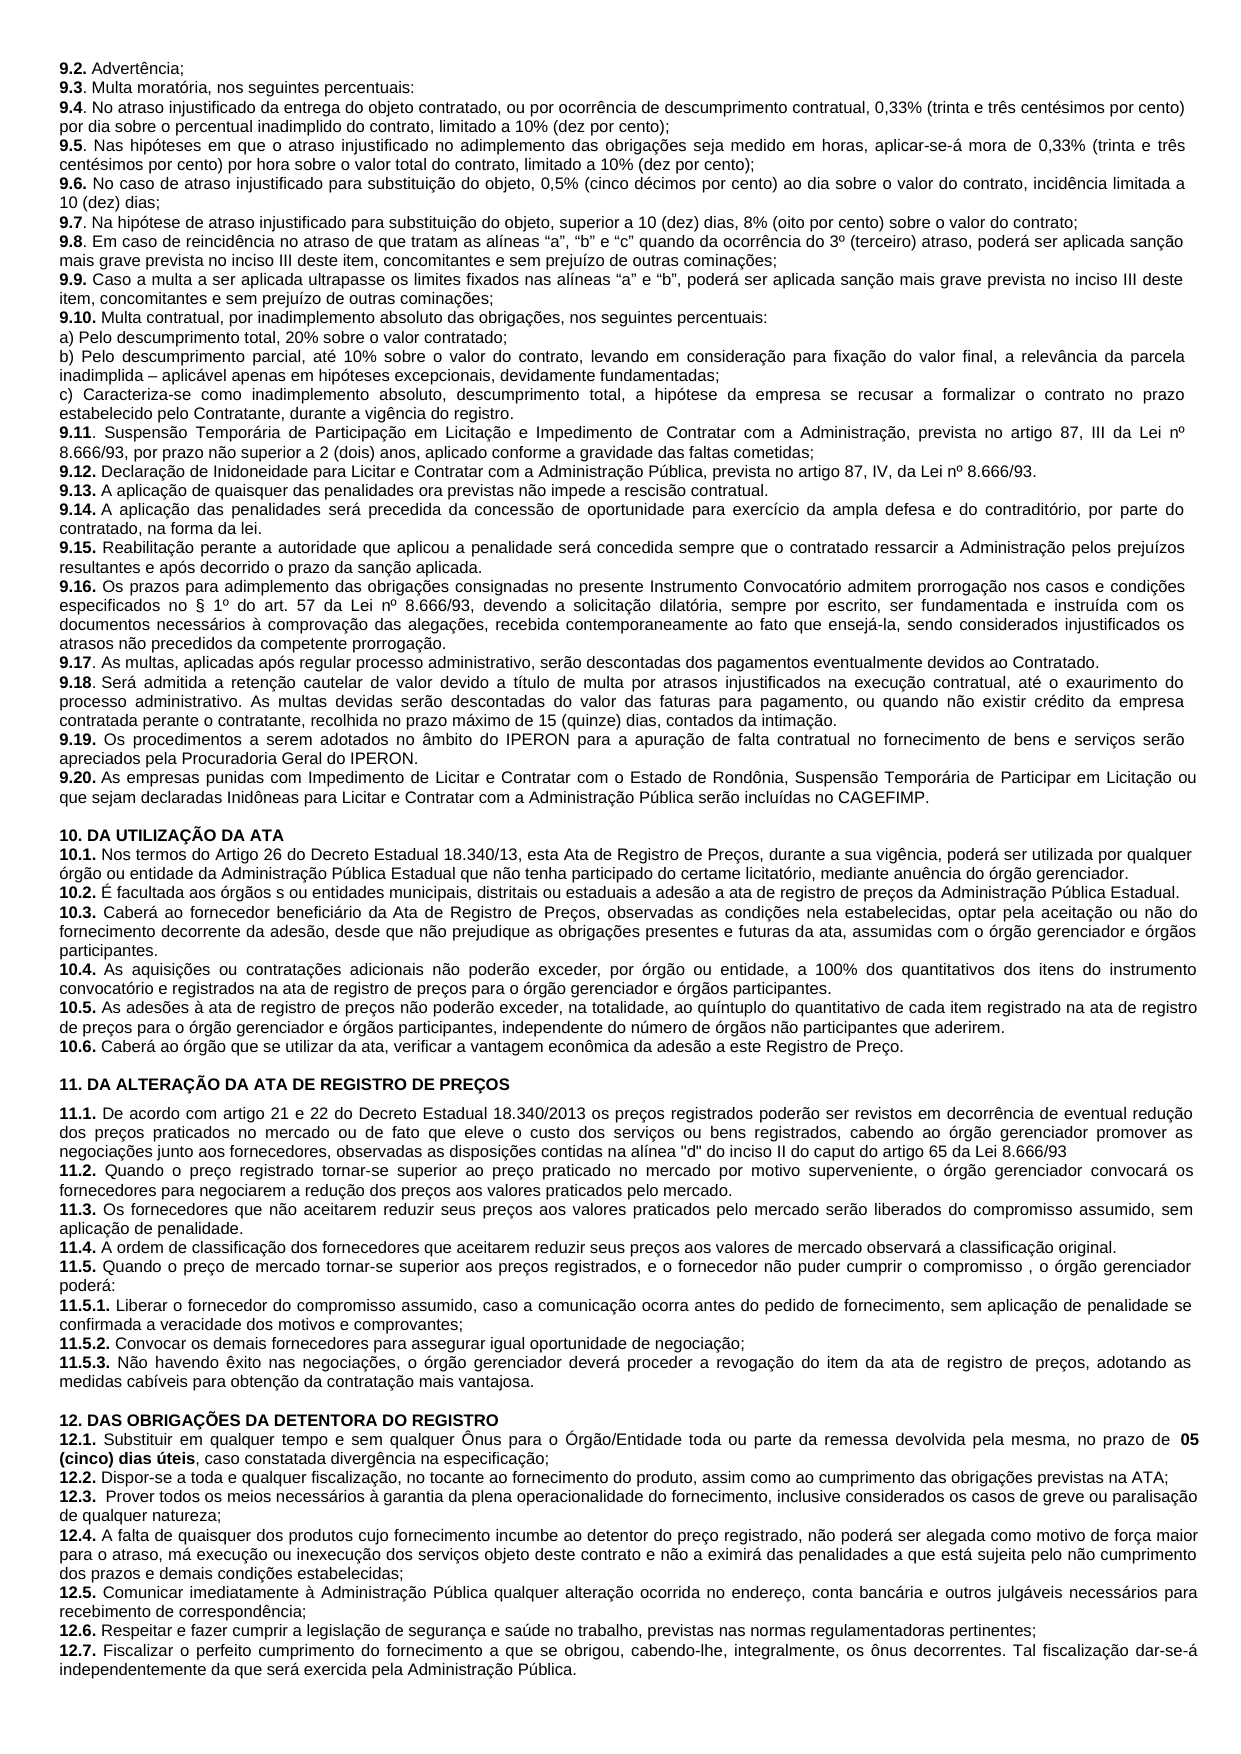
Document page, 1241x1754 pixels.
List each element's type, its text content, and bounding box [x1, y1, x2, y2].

text 12. DAS OBRIGAÇÕES DA DETENTORA DO REGISTRO [59, 1410, 1199, 1429]
text b) Pelo descumprimento parcial, até 10% sobre o valor do contrato, levando em consideração para fixação do valor final, a relevância da parcela inadimplida – aplicável apenas em hipóteses excepcionais, devidamente fundamentadas; [59, 347, 1186, 385]
text 11.5.3. Não havendo êxito nas negociações, o órgão gerenciador deverá proceder a revogação do item da ata de registro de preços, adotando as medidas cabíveis para obtenção da contratação mais vantajosa. [59, 1353, 1194, 1391]
text 9.5. Nas hipóteses em que o atraso injustificado no adimplemento das obrigações seja medido em horas, aplicar-se-á mora de 0,33% (trinta e três centésimos por cento) por hora sobre o valor total do contrato, limitado a 10% (dez por cento); [59, 136, 1186, 174]
text 9.7. Na hipótese de atraso injustificado para substituição do objeto, superior a 10 (dez) dias, 8% (oito por cento) sobre o valor do contrato; [59, 212, 1186, 232]
text c) Caracteriza-se como inadimplemento absoluto, descumprimento total, a hipótese da empresa se recusar a formalizar o contrato no prazo estabelecido pelo Contratante, durante a vigência do registro. [59, 385, 1186, 423]
text 12.6. Respeitar e fazer cumprir a legislação de segurança e saúde no trabalho, previstas nas normas regulamentadoras pertinentes; [59, 1621, 1199, 1640]
text 9.11. Suspensão Temporária de Participação em Licitação e Impedimento de Contratar com a Administração, prevista no artigo 87, III da Lei nº 8.666/93, por prazo não superior a 2 (dois) anos, aplicado conforme a gravidade das faltas cometidas; [59, 423, 1186, 462]
text 9.2. Advertência; [59, 59, 1186, 78]
text 12.2. Dispor-se a toda e qualquer fiscalização, no tocante ao fornecimento do produto, assim como ao cumprimento das obrigações previstas na ATA; [59, 1468, 1199, 1487]
text 11.4. A ordem de classificação dos fornecedores que aceitarem reduzir seus preços aos valores de mercado observará a classificação original. [59, 1238, 1194, 1257]
text 9.13. A aplicação de quaisquer das penalidades ora previstas não impede a rescisão contratual. [59, 481, 1186, 500]
text 9.9. Caso a multa a ser aplicada ultrapasse os limites fixados nas alíneas “a” e “b”, poderá ser aplicada sanção mais grave prevista no inciso III deste item, concomitantes e sem prejuízo de outras cominações; [59, 270, 1186, 308]
text 10.2. É facultada aos órgãos s ou entidades municipais, distritais ou estaduais a adesão a ata de registro de preços da Administração Pública Estadual. [59, 883, 1194, 902]
text a) Pelo descumprimento total, 20% sobre o valor contratado; [59, 327, 1186, 347]
text 9.19. Os procedimentos a serem adotados no âmbito do IPERON para a apuração de falta contratual no fornecimento de bens e serviços serão apreciados pela Procuradoria Geral do IPERON. [59, 730, 1186, 768]
text 9.6. No caso de atraso injustificado para substituição do objeto, 0,5% (cinco décimos por cento) ao dia sobre o valor do contrato, incidência limitada a 10 (dez) dias; [59, 174, 1186, 212]
text 11.1. De acordo com artigo 21 e 22 do Decreto Estadual 18.340/2013 os preços registrados poderão ser revistos em decorrência de eventual redução dos preços praticados no mercado ou de fato que eleve o custo dos serviços ou bens registrados, cabendo ao órgão gerenciador promover as negociações junto aos fornecedores, observadas as disposições contidas na alínea "d" do inciso II do caput do artigo 65 da Lei 8.666/93 [59, 1104, 1194, 1161]
text 11.3. Os fornecedores que não aceitarem reduzir seus preços aos valores praticados pelo mercado serão liberados do compromisso assumido, sem aplicação de penalidade. [59, 1199, 1194, 1238]
text 12.4. A falta de quaisquer dos produtos cujo fornecimento incumbe ao detentor do preço registrado, não poderá ser alegada como motivo de força maior para o atraso, má execução ou inexecução dos serviços objeto deste contrato e não a eximirá das penalidades a que está sujeita pelo não cumprimento dos prazos e demais condições estabelecidas; [59, 1525, 1199, 1583]
list 10.3. Caberá ao fornecedor beneficiário da Ata de Registro de Preços, observadas as condições nela estabelecidas, optar pela aceitação ou não do fornecimento decorrente da adesão, desde que não prejudique as obrigações presentes e futuras da ata, assumidas com o órgão gerenciador e órgãos participantes. [59, 902, 1199, 960]
text 10.1. Nos termos do Artigo 26 do Decreto Estadual 18.340/13, esta Ata de Registro de Preços, durante a sua vigência, poderá ser utilizada por qualquer órgão ou entidade da Administração Pública Estadual que não tenha participado do certame licitatório, mediante anuência do órgão gerenciador. [59, 845, 1194, 883]
text 11.2. Quando o preço registrado tornar-se superior ao preço praticado no mercado por motivo superveniente, o órgão gerenciador convocará os fornecedores para negociarem a redução dos preços aos valores praticados pelo mercado. [59, 1161, 1194, 1199]
text 9.18. Será admitida a retenção cautelar de valor devido a título de multa por atrasos injustificados na execução contratual, até o exaurimento do processo administrativo. As multas devidas serão descontadas do valor das faturas para pagamento, ou quando não existir crédito da empresa contratada perante o contratante, recolhida no prazo máximo de 15 (quinze) dias, contados da intimação. [59, 672, 1186, 730]
text 11.5.1. Liberar o fornecedor do compromisso assumido, caso a comunicação ocorra antes do pedido de fornecimento, sem aplicação de penalidade se confirmada a veracidade dos motivos e comprovantes; [59, 1295, 1194, 1334]
text 9.15. Reabilitação perante a autoridade que aplicou a penalidade será concedida sempre que o contratado ressarcir a Administração pelos prejuízos resultantes e após decorrido o prazo da sanção aplicada. [59, 538, 1186, 577]
text 12.1. Substituir em qualquer tempo e sem qualquer Ônus para o Órgão/Entidade toda ou parte da remessa devolvida pela mesma, no prazo de 05 (cinco) dias úteis, caso constatada divergência na especificação; [59, 1429, 1199, 1468]
text 11.5. Quando o preço de mercado tornar-se superior aos preços registrados, e o fornecedor não puder cumprir o compromisso , o órgão gerenciador poderá: [59, 1257, 1194, 1295]
text 12.5. Comunicar imediatamente à Administração Pública qualquer alteração ocorrida no endereço, conta bancária e outros julgáveis necessários para recebimento de correspondência; [59, 1583, 1199, 1621]
text 9.8. Em caso de reincidência no atraso de que tratam as alíneas “a”, “b” e “c” quando da ocorrência do 3º (terceiro) atraso, poderá ser aplicada sanção mais grave prevista no inciso III deste item, concomitantes e sem prejuízo de outras cominações; [59, 232, 1186, 270]
list 10.5. As adesões à ata de registro de preços não poderão exceder, na totalidade, ao quíntuplo do quantitativo de cada item registrado na ata de registro de preços para o órgão gerenciador e órgãos participantes, independente do número de órgãos não participantes que aderirem. [59, 998, 1199, 1037]
text 10.6. Caberá ao órgão que se utilizar da ata, verificar a vantagem econômica da adesão a este Registro de Preço. [59, 1037, 1199, 1056]
text 9.4. No atraso injustificado da entrega do objeto contratado, ou por ocorrência de descumprimento contratual, 0,33% (trinta e três centésimos por cento) por dia sobre o percentual inadimplido do contrato, limitado a 10% (dez por cento); [59, 97, 1186, 136]
list 10.4. As aquisições ou contratações adicionais não poderão exceder, por órgão ou entidade, a 100% dos quantitativos dos itens do instrumento convocatório e registrados na ata de registro de preços para o órgão gerenciador e órgãos participantes. [59, 960, 1199, 998]
text 11.5.2. Convocar os demais fornecedores para assegurar igual oportunidade de negociação; [59, 1334, 1194, 1353]
text 9.10. Multa contratual, por inadimplemento absoluto das obrigações, nos seguintes percentuais: [59, 308, 1186, 327]
text 10. DA UTILIZAÇÃO DA ATA [59, 826, 1199, 845]
text 12.7. Fiscalizar o perfeito cumprimento do fornecimento a que se obrigou, cabendo-lhe, integralmente, os ônus decorrentes. Tal fiscalização dar-se-á independentemente da que será exercida pela Administração Pública. [59, 1640, 1199, 1679]
text 11. DA ALTERAÇÃO DA ATA DE REGISTRO DE PREÇOS [59, 1075, 1199, 1094]
text 9.14. A aplicação das penalidades será precedida da concessão de oportunidade para exercício da ampla defesa e do contraditório, por parte do contratado, na forma da lei. [59, 500, 1186, 538]
text 9.16. Os prazos para adimplemento das obrigações consignadas no presente Instrumento Convocatório admitem prorrogação nos casos e condições especificados no § 1º do art. 57 da Lei nº 8.666/93, devendo a solicitação dilatória, sempre por escrito, ser fundamentada e instruída com os documentos necessários à comprovação das alegações, recebida contemporaneamente ao fato que ensejá-la, sendo considerados injustificados os atrasos não precedidos da competente prorrogação. [59, 577, 1186, 653]
text 9.20. As empresas punidas com Impedimento de Licitar e Contratar com o Estado de Rondônia, Suspensão Temporária de Participar em Licitação ou que sejam declaradas Inidôneas para Licitar e Contratar com a Administração Pública serão incluídas no CAGEFIMP. [59, 768, 1199, 807]
text 12.3. Prover todos os meios necessários à garantia da plena operacionalidade do fornecimento, inclusive considerados os casos de greve ou paralisação de qualquer natureza; [59, 1487, 1199, 1525]
text 9.3. Multa moratória, nos seguintes percentuais: [59, 78, 1186, 97]
text 9.12. Declaração de Inidoneidade para Licitar e Contratar com a Administração Pública, prevista no artigo 87, IV, da Lei nº 8.666/93. [59, 462, 1186, 481]
text 9.17. As multas, aplicadas após regular processo administrativo, serão descontadas dos pagamentos eventualmente devidos ao Contratado. [59, 653, 1186, 672]
